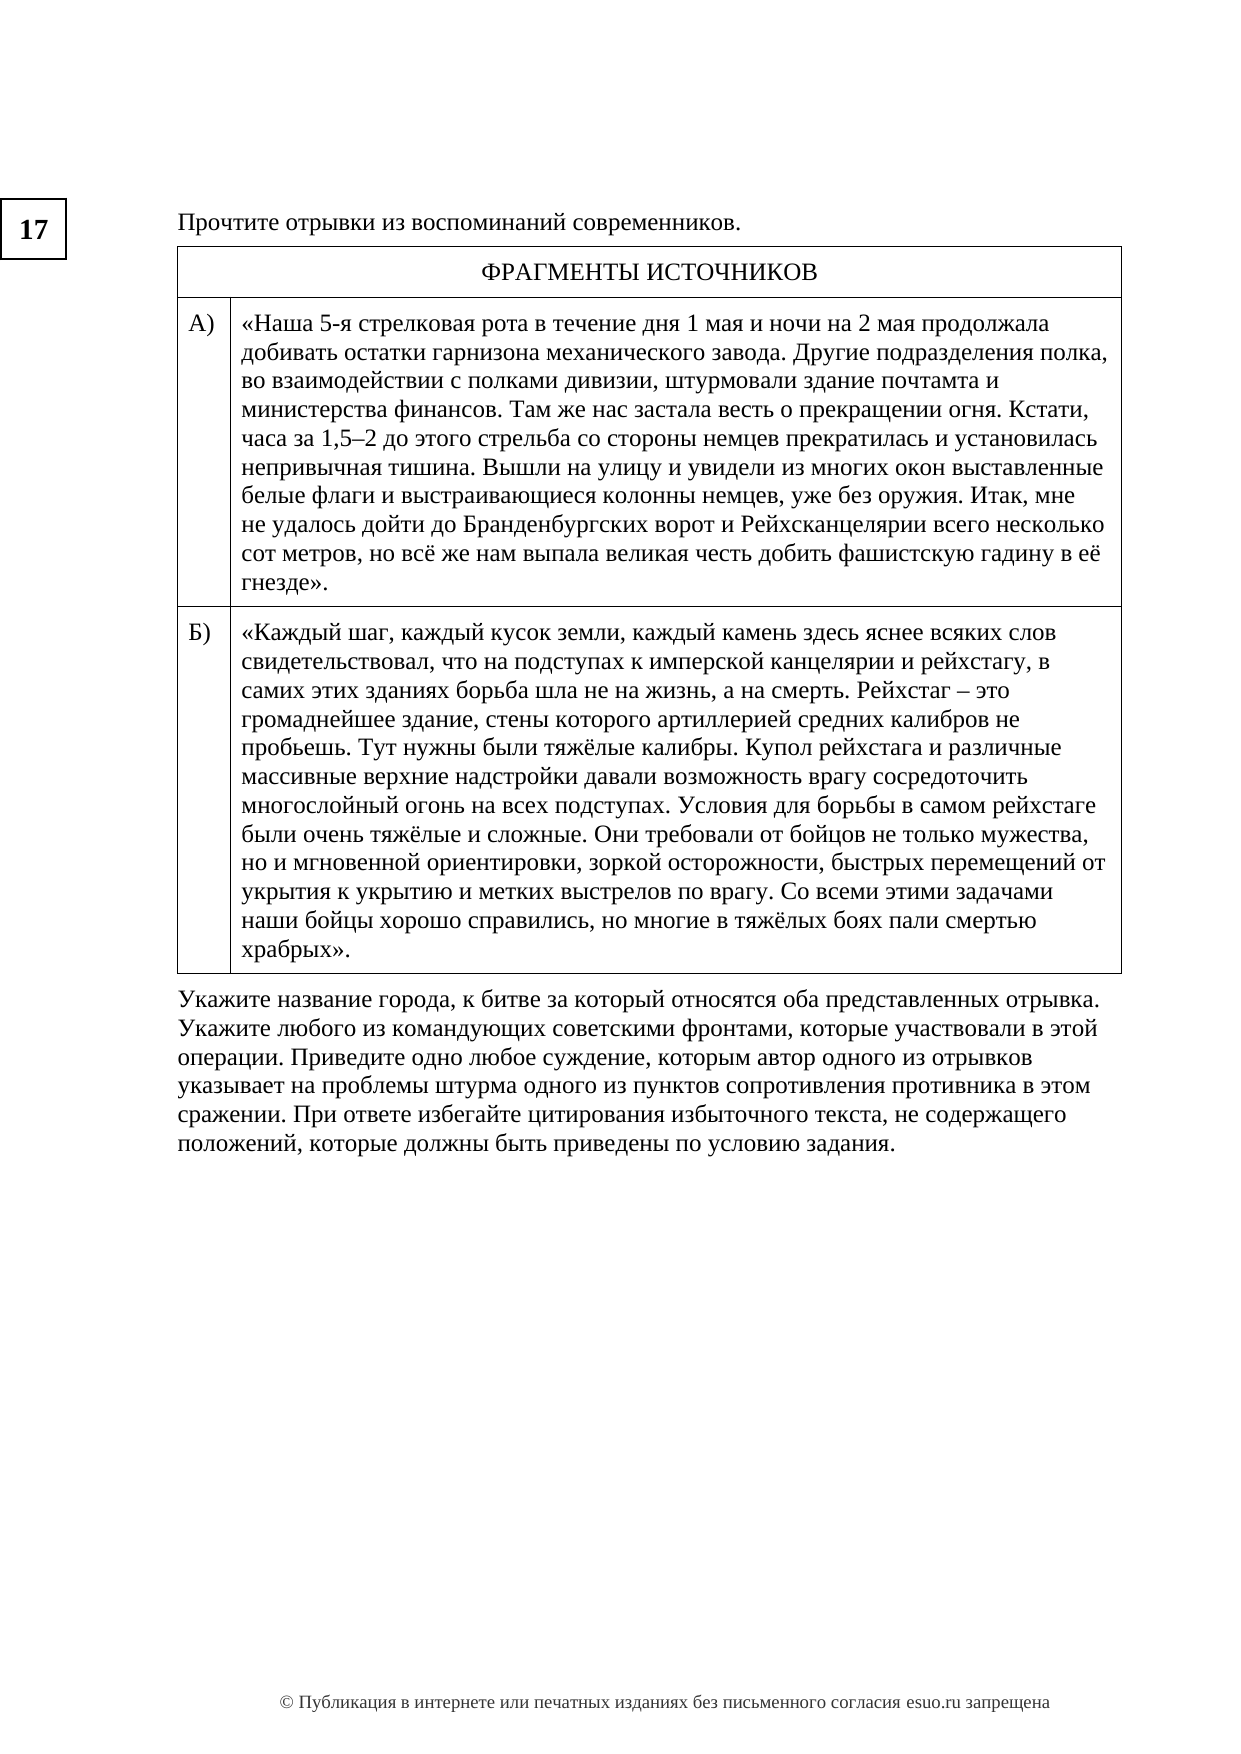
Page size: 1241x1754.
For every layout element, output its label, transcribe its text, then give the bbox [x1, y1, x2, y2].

table_cell Б) [178, 607, 230, 973]
table_cell «Наша 5-я стрелковая рота в течение дня 1 мая и ночи на 2 мая продолжала добивать остатки гарнизона механического завода. Другие подразделения полка, во взаимодействии с полками дивизии, штурмовали здание почтамта и министерства финансов. Там же нас застала весть о прекращении огня. Кстати, часа за 1,5–2 до этого стрельба со стороны немцев прекратилась и установилась непривычная тишина. Вышли на улицу и увидели из многих окон выставленные белые флаги и выстраивающиеся колонны немцев, уже без оружия. Итак, мне не удалось дойти до Бранденбургских ворот и Рейхсканцелярии всего несколько сот метров, но всё же нам выпала великая честь добить фашистскую гадину в её гнезде». [231, 298, 1121, 606]
subtitle 17 [2, 206, 65, 252]
table_cell А) [178, 298, 230, 606]
table_header ФРАГМЕНТЫ ИСТОЧНИКОВ [178, 247, 1121, 297]
table_cell «Каждый шаг, каждый кусок земли, каждый камень здесь яснее всяких слов свидетельствовал, что на подступах к имперской канцелярии и рейхстагу, в самих этих зданиях борьба шла не на жизнь, а на смерть. Рейхстаг – это громаднейшее здание, стены которого артиллерией средних калибров не пробьешь. Тут нужны были тяжёлые калибры. Купол рейхстага и различные массивные верхние надстройки давали возможность врагу сосредоточить многослойный огонь на всех подступах. Условия для борьбы в самом рейхстаге были очень тяжёлые и сложные. Они требовали от бойцов не только мужества, но и мгновенной ориентировки, зоркой осторожности, быстрых перемещений от укрытия к укрытию и метких выстрелов по врагу. Со всеми этими задачами наши бойцы хорошо справились, но многие в тяжёлых боях пали смертью храбрых». [231, 607, 1121, 973]
text Укажите название города, к битве за который относятся оба представленных отрывка. Укажите любого из командующих советскими фронтами, которые участвовали в этой операции. Приведите одно любое суждение, которым автор одного из отрывков указывает на проблемы штурма одного из пунктов сопротивления противника в этом сражении. При ответе избегайте цитирования избыточного текста, не содержащего положений, которые должны быть приведены по условию задания. [177, 984, 1122, 1157]
text Прочтите отрывки из воспоминаний современников. [177, 207, 1122, 236]
